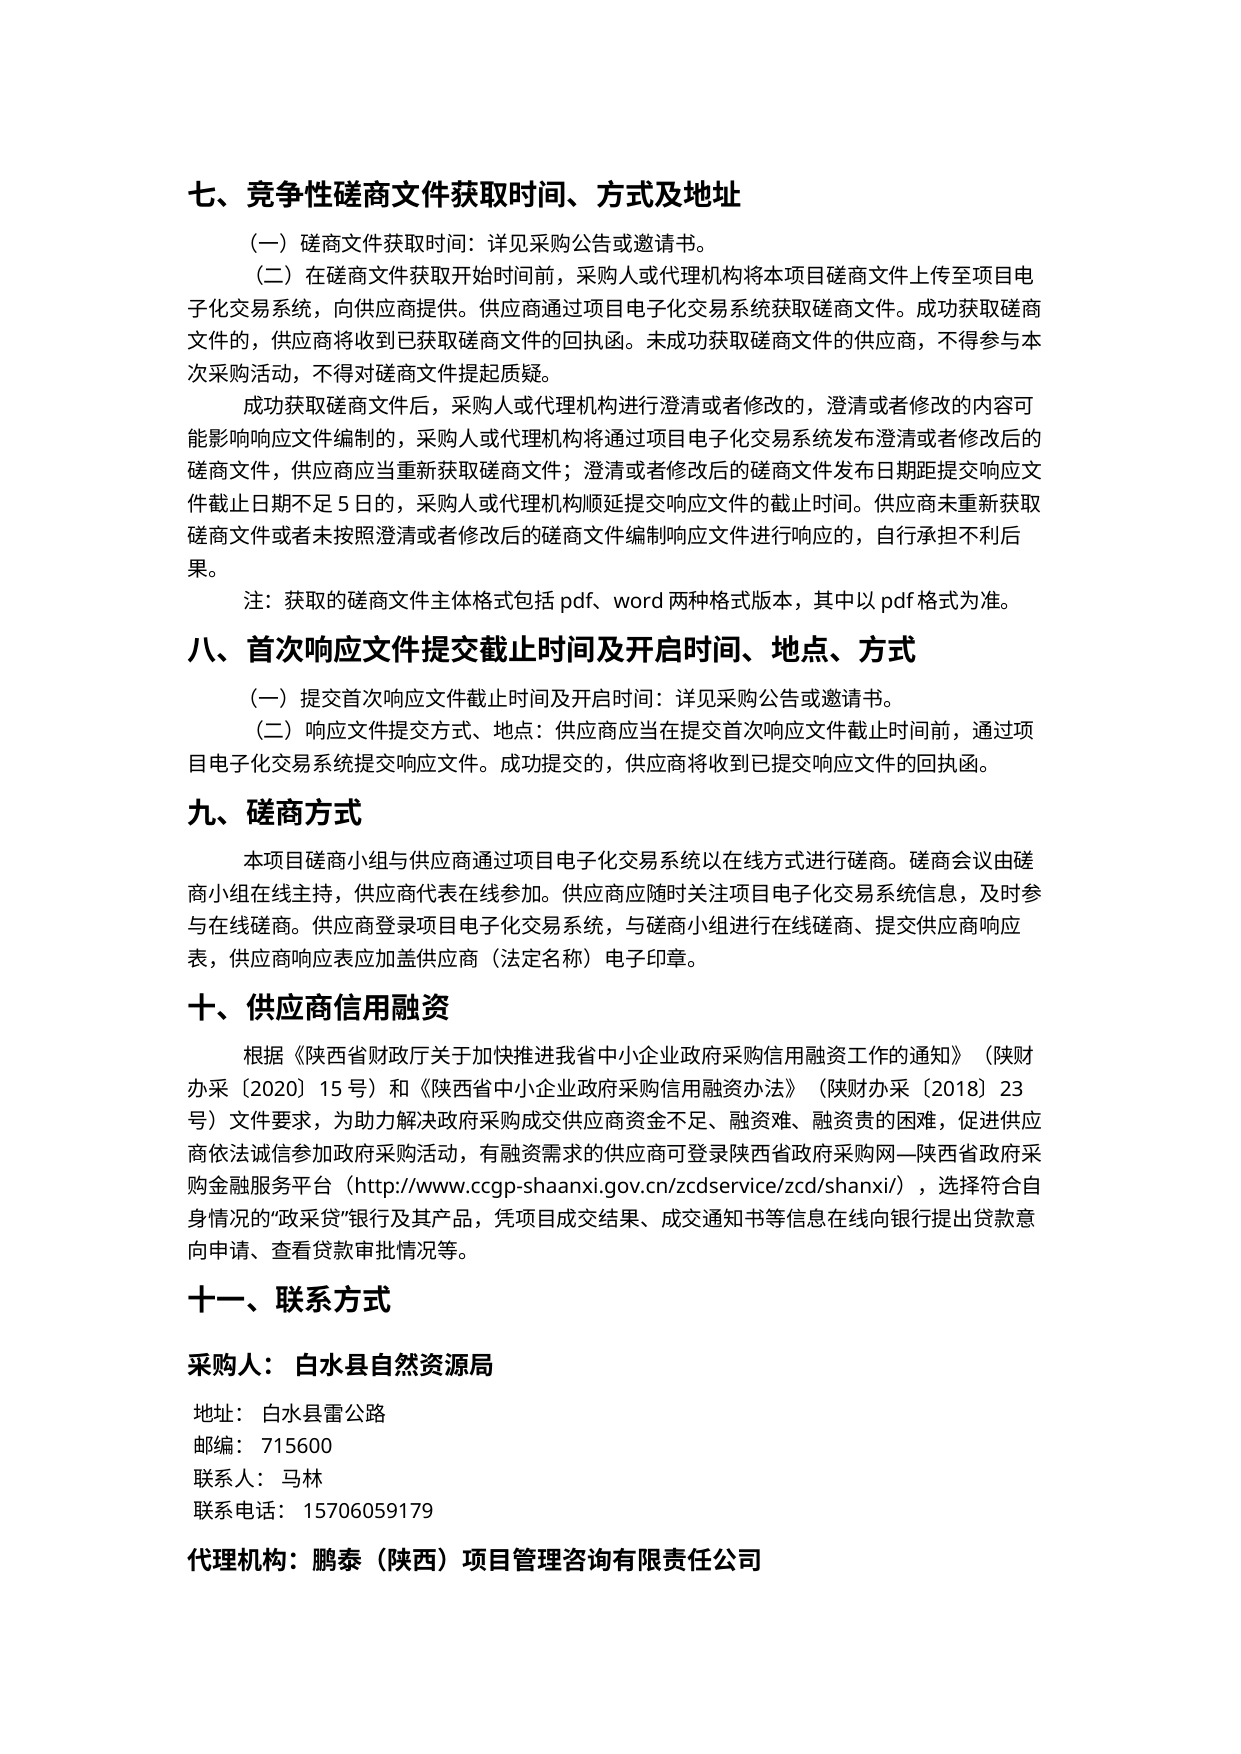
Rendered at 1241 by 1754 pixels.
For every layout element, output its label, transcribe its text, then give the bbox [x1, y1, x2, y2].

text 七、竞争性磋商文件获取时间、方式及地址 [187, 162, 1053, 227]
text 八、首次响应文件提交截止时间及开启时间、地点、方式 [187, 617, 1053, 682]
text 十、供应商信用融资 [187, 974, 1053, 1039]
text 联系人： 马林 [187, 1462, 1053, 1494]
text （二）响应文件提交方式、地点：供应商应当在提交首次响应文件截止时间前，通过项目电子化交易系统提交响应文件。成功提交的，供应商将收到已提交响应文件的回执函。 [187, 714, 1053, 779]
text （一）磋商文件获取时间：详见采购公告或邀请书。 [187, 227, 1053, 259]
text 根据《陕西省财政厅关于加快推进我省中小企业政府采购信用融资工作的通知》（陕财办采〔2020〕15 号）和《陕西省中小企业政府采购信用融资办法》（陕财办采〔2018〕23 号）文件要求，为助力解决政府采购成交供应商资金不足、融资难、融资贵的困难，促进供应商依法诚信参加政府采购活动，有融资需求的供应商可登录陕西省政府采购网—陕西省政府采购金融服务平台（http://www.ccgp-shaanxi.gov.cn/zcdservice/zcd/shanxi/），选择符合自身情况的“政采贷”银行及其产品，凭项目成交结果、成交通知书等信息在线向银行提出贷款意向申请、查看贷款审批情况等。 [187, 1039, 1053, 1267]
text 代理机构：鹏泰（陕西）项目管理咨询有限责任公司 [187, 1527, 1053, 1592]
text 成功获取磋商文件后，采购人或代理机构进行澄清或者修改的，澄清或者修改的内容可能影响响应文件编制的，采购人或代理机构将通过项目电子化交易系统发布澄清或者修改后的磋商文件，供应商应当重新获取磋商文件；澄清或者修改后的磋商文件发布日期距提交响应文件截止日期不足5日的，采购人或代理机构顺延提交响应文件的截止时间。供应商未重新获取磋商文件或者未按照澄清或者修改后的磋商文件编制响应文件进行响应的，自行承担不利后果。 [187, 389, 1053, 584]
text 九、磋商方式 [187, 779, 1053, 844]
text 邮编： 715600 [187, 1429, 1053, 1462]
text （二）在磋商文件获取开始时间前，采购人或代理机构将本项目磋商文件上传至项目电子化交易系统，向供应商提供。供应商通过项目电子化交易系统获取磋商文件。成功获取磋商文件的，供应商将收到已获取磋商文件的回执函。未成功获取磋商文件的供应商，不得参与本次采购活动，不得对磋商文件提起质疑。 [187, 259, 1053, 389]
text （一）提交首次响应文件截止时间及开启时间：详见采购公告或邀请书。 [187, 682, 1053, 714]
text 采购人： 白水县自然资源局 [187, 1332, 1053, 1397]
text 地址： 白水县雷公路 [187, 1397, 1053, 1429]
text 十一、联系方式 [187, 1267, 1053, 1332]
text 本项目磋商小组与供应商通过项目电子化交易系统以在线方式进行磋商。磋商会议由磋商小组在线主持，供应商代表在线参加。供应商应随时关注项目电子化交易系统信息，及时参与在线磋商。供应商登录项目电子化交易系统，与磋商小组进行在线磋商、提交供应商响应表，供应商响应表应加盖供应商（法定名称）电子印章。 [187, 844, 1053, 974]
text 联系电话： 15706059179 [187, 1494, 1053, 1527]
text 注：获取的磋商文件主体格式包括pdf、word两种格式版本，其中以pdf格式为准。 [187, 584, 1053, 617]
